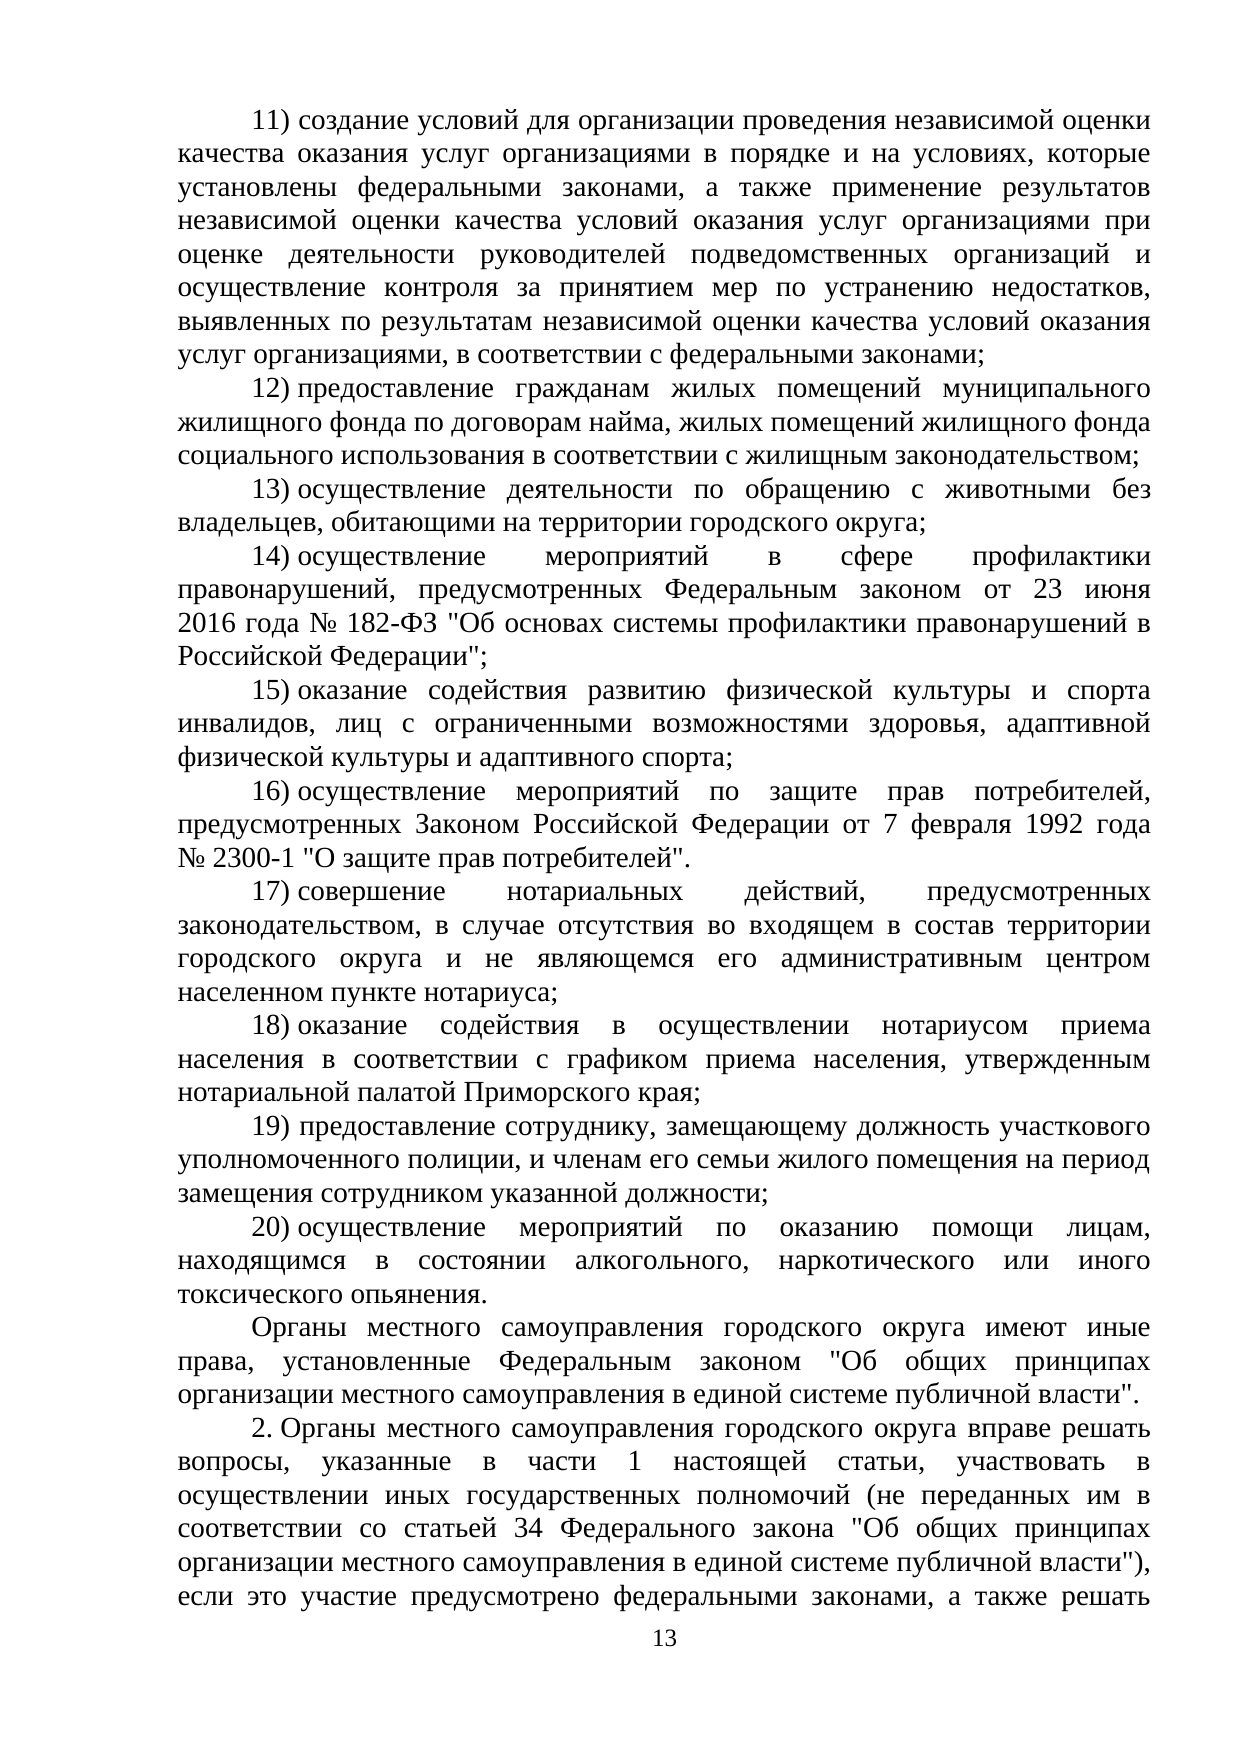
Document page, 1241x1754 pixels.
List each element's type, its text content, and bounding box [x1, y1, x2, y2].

list 14) осуществление мероприятий в сфере профилактики правонарушений, предусмотренных Федеральным законом от 23 июня 2016 года № 182-ФЗ "Об основах системы профилактики правонарушений в Российской Федерации"; [177, 538, 1152, 672]
text Органы местного самоуправления городского округа имеют иные права, установленные Федеральным законом "Об общих принципах организации местного самоуправления в единой системе публичной власти". [177, 1309, 1152, 1410]
list 13) осуществление деятельности по обращению с животными без владельцев, обитающими на территории городского округа; [177, 471, 1152, 538]
list 18) оказание содействия в осуществлении нотариусом приема населения в соответствии с графиком приема населения, утвержденным нотариальной палатой Приморского края; [177, 1007, 1152, 1108]
list 12) предоставление гражданам жилых помещений муниципального жилищного фонда по договорам найма, жилых помещений жилищного фонда социального использования в соответствии с жилищным законодательством; [177, 370, 1152, 471]
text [177, 1410, 1152, 1611]
list 19) предоставление сотруднику, замещающему должность участкового уполномоченного полиции, и членам его семьи жилого помещения на период замещения сотрудником указанной должности; [177, 1108, 1152, 1209]
list 11) создание условий для организации проведения независимой оценки качества оказания услуг организациями в порядке и на условиях, которые установлены федеральными законами, а также применение результатов независимой оценки качества условий оказания услуг организациями при оценке деятельности руководителей подведомственных организаций и осуществление контроля за принятием мер по устранению недостатков, выявленных по результатам независимой оценки качества условий оказания услуг организациями, в соответствии с федеральными законами; [177, 102, 1152, 370]
list 17) совершение нотариальных действий, предусмотренных законодательством, в случае отсутствия во входящем в состав территории городского округа и не являющемся его административным центром населенном пункте нотариуса; [177, 873, 1152, 1007]
list 20) осуществление мероприятий по оказанию помощи лицам, находящимся в состоянии алкогольного, наркотического или иного токсического опьянения. [177, 1209, 1152, 1309]
list 15) оказание содействия развитию физической культуры и спорта инвалидов, лиц с ограниченными возможностями здоровья, адаптивной физической культуры и адаптивного спорта; [177, 672, 1152, 773]
list 16) осуществление мероприятий по защите прав потребителей, предусмотренных Законом Российской Федерации от 7 февраля 1992 года № 2300-1 "О защите прав потребителей". [177, 773, 1152, 873]
